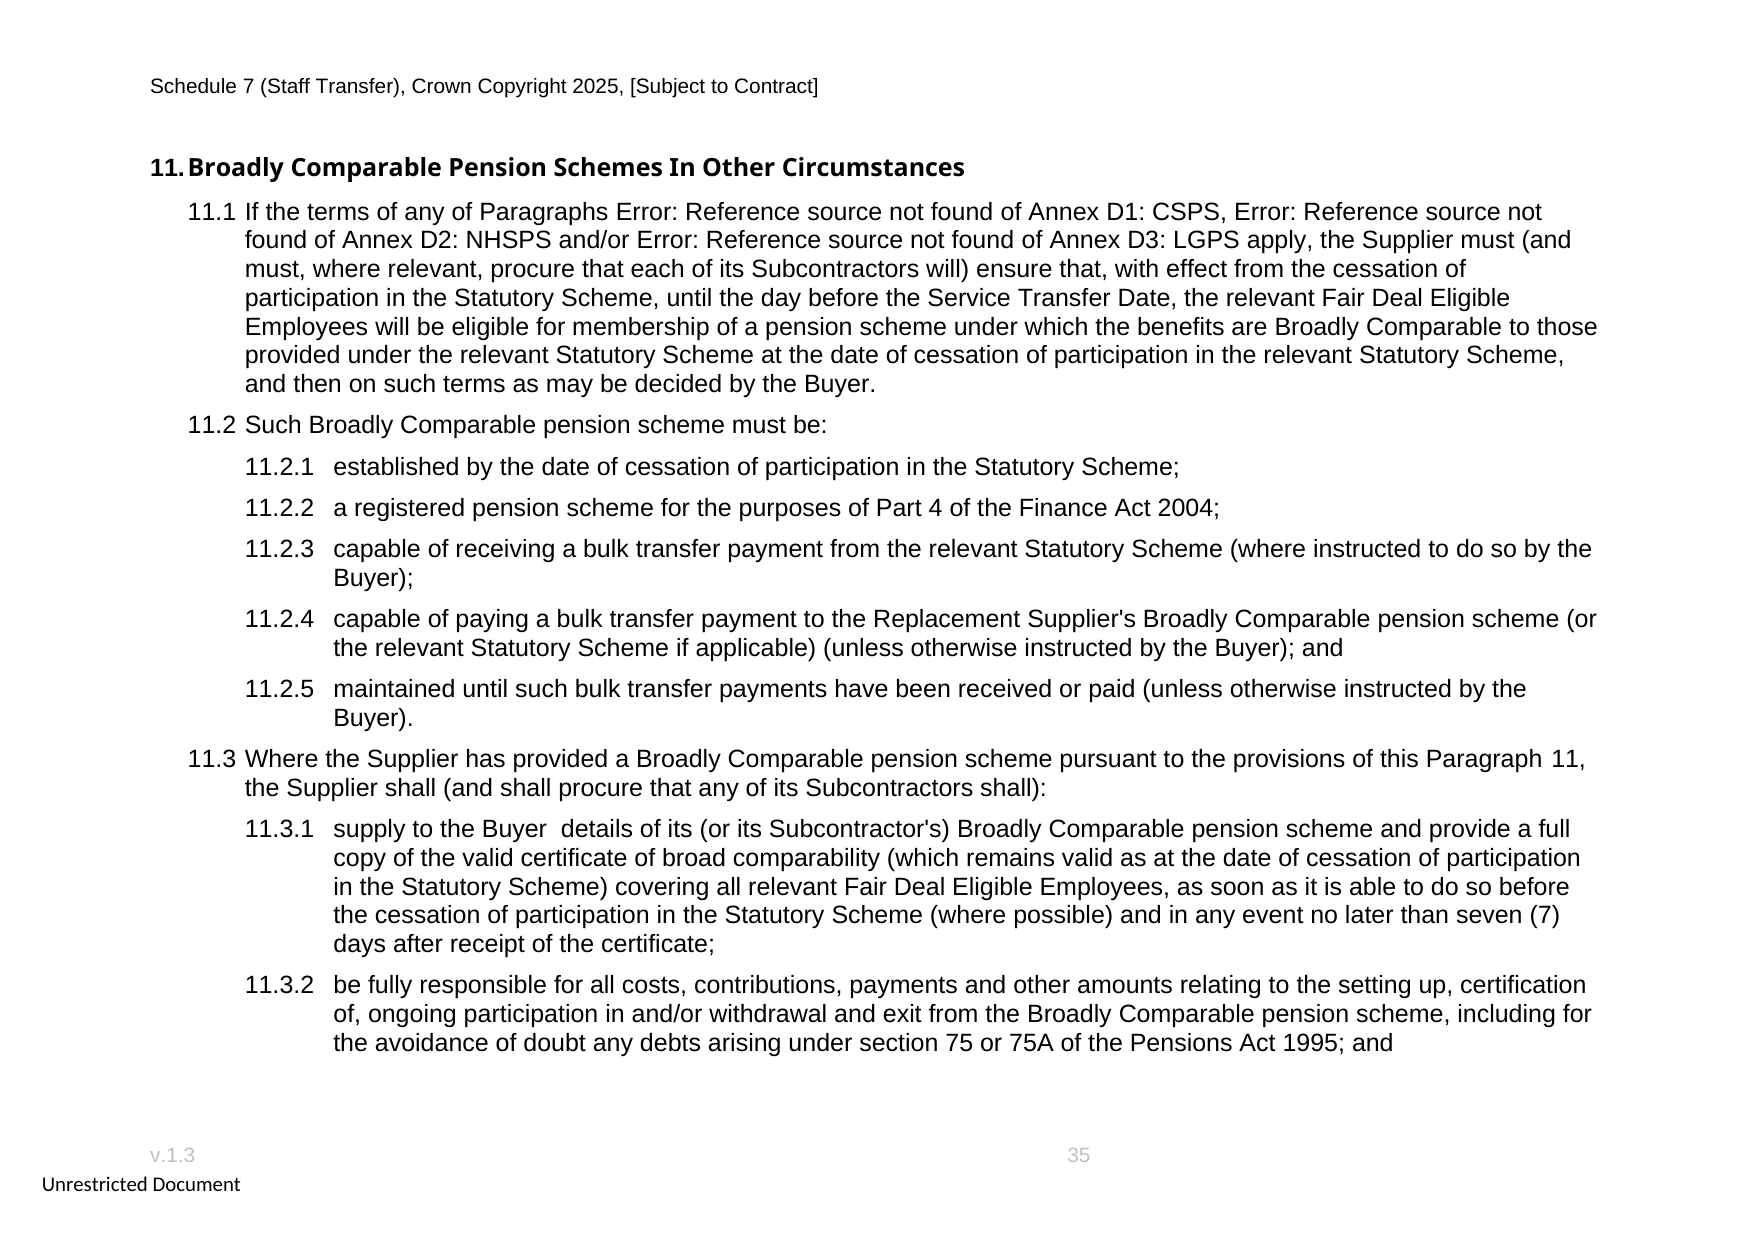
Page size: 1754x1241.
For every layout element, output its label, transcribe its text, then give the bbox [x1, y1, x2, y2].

text capable of receiving a bulk transfer payment from the relevant Statutory Scheme (where instructed to do so by the Buyer); [244, 534, 1604, 592]
text a registered pension scheme for the purposes of Part 4 of the Finance Act 2004; [244, 493, 1604, 522]
subtitle Broadly Comparable Pension Schemes In Other Circumstances [150, 150, 1604, 184]
text be fully responsible for all costs, contributions, payments and other amounts relating to the setting up, certification of, ongoing participation in and/or withdrawal and exit from the Broadly Comparable pension scheme, including for the avoidance of doubt any debts arising under section 75 or 75A of the Pensions Act 1995; and [244, 970, 1604, 1057]
text capable of paying a bulk transfer payment to the Replacement Supplier's Broadly Comparable pension scheme (or the relevant Statutory Scheme if applicable) (unless otherwise instructed by the Buyer); and [244, 604, 1604, 662]
text maintained until such bulk transfer payments have been received or paid (unless otherwise instructed by the Buyer). [244, 674, 1604, 732]
text established by the date of cessation of participation in the Statutory Scheme; [244, 452, 1604, 480]
text supply to the Buyer details of its (or its Subcontractor's) Broadly Comparable pension scheme and provide a full copy of the valid certificate of broad comparability (which remains valid as at the date of cessation of participation in the Statutory Scheme) covering all relevant Fair Deal Eligible Employees, as soon as it is able to do so before the cessation of participation in the Statutory Scheme (where possible) and in any event no later than seven (7) days after receipt of the certificate; [244, 814, 1604, 958]
text Such Broadly Comparable pension scheme must be: [187, 410, 1604, 439]
text Where the Supplier has provided a Broadly Comparable pension scheme pursuant to the provisions of this Paragraph 11, the Supplier shall (and shall procure that any of its Subcontractors shall): [187, 744, 1604, 802]
